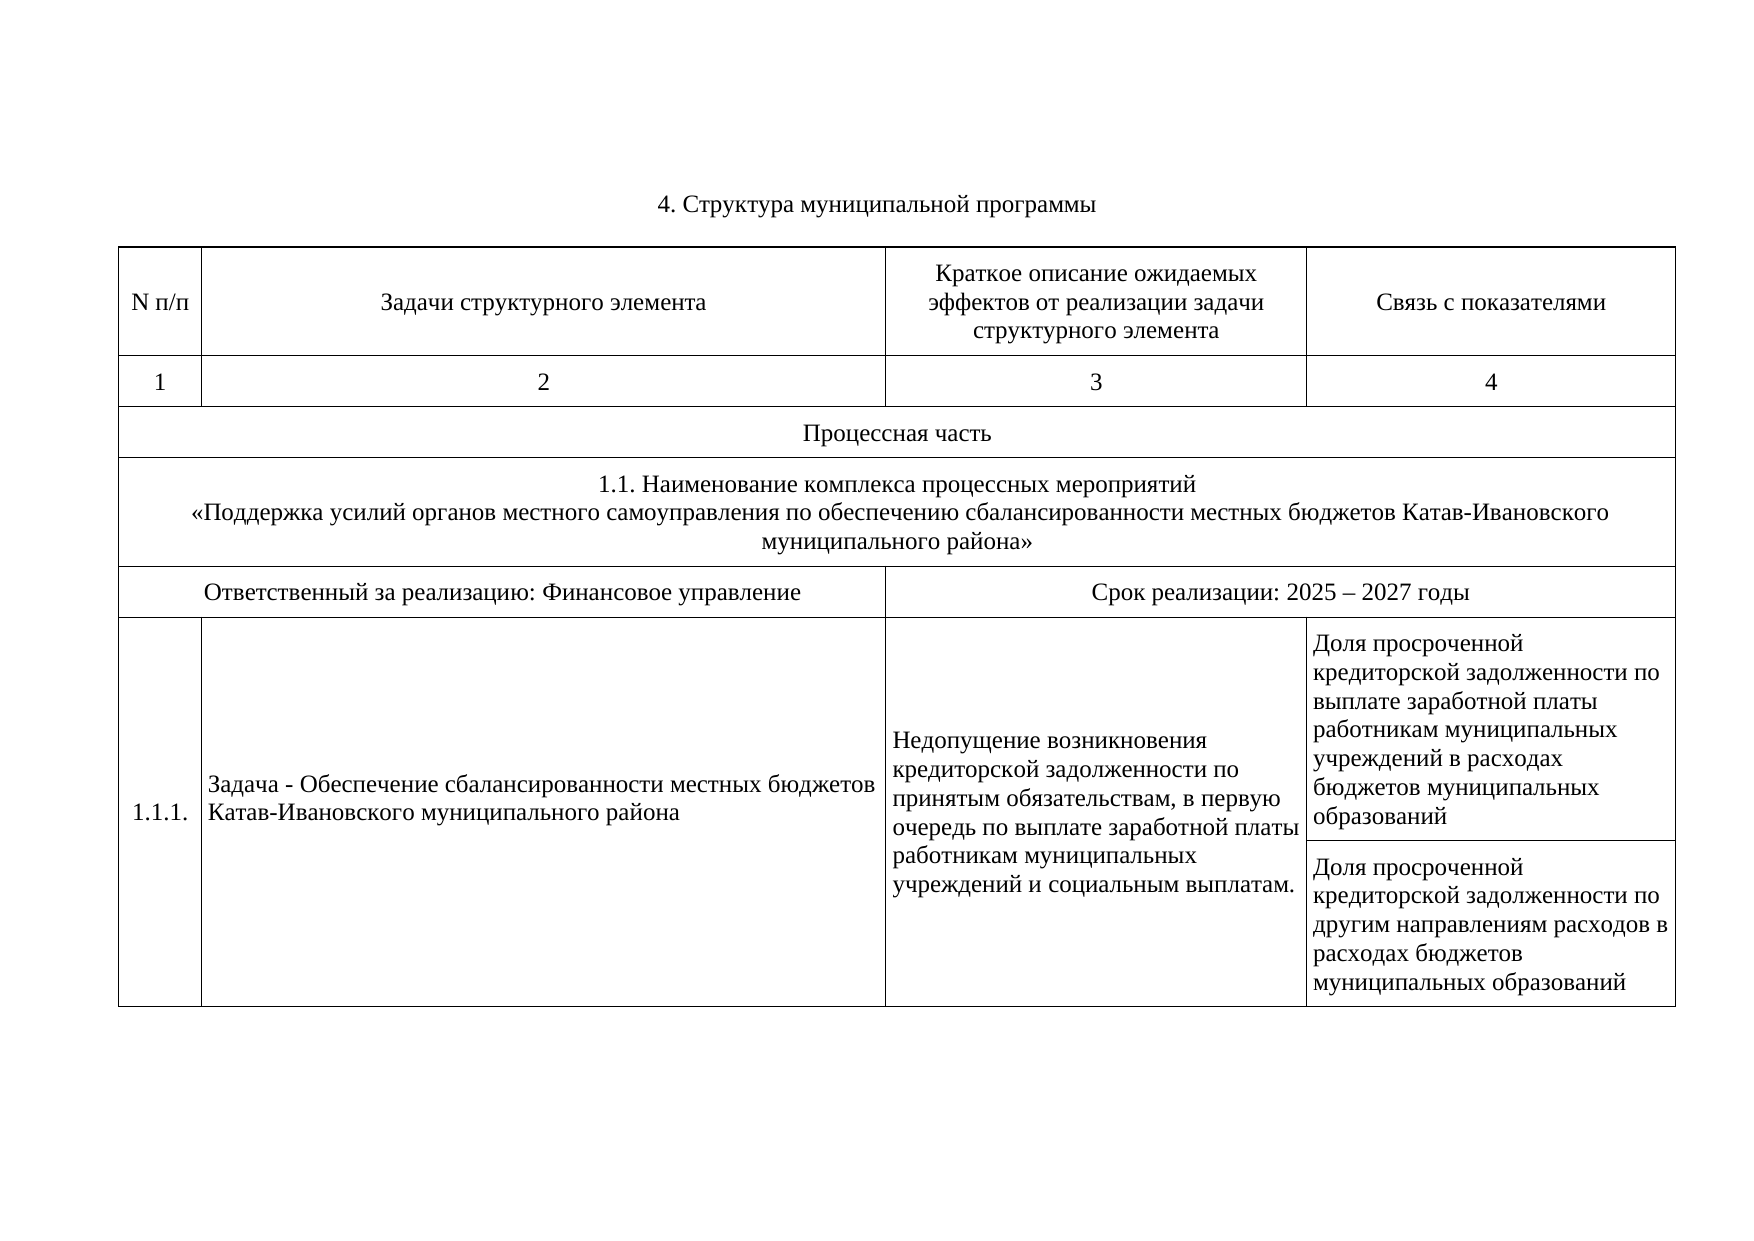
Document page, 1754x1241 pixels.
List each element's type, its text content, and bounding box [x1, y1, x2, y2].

table_cell Недопущение возникновения кредиторской задолженности по принятым обязательствам, в первую очередь по выплате заработной платы работникам муниципальных учреждений и социальным выплатам. [886, 618, 1306, 1006]
table_cell Доля просроченной кредиторской задолженности по другим направлениям расходов в расходах бюджетов муниципальных образований [1307, 841, 1675, 1006]
table_cell 1.1.1. [119, 618, 201, 1006]
table_cell Доля просроченной кредиторской задолженности по выплате заработной платы работникам муниципальных учреждений в расходах бюджетов муниципальных образований [1307, 618, 1675, 840]
table_cell Процессная часть [119, 407, 1675, 457]
table_cell 1.1. Наименование комплекса процессных мероприятий «Поддержка усилий органов местного самоуправления по обеспечению сбалансированности местных бюджетов Катав-Ивановского муниципального района» [119, 458, 1675, 566]
table_cell 1 [119, 356, 201, 406]
table_cell 4 [1307, 356, 1675, 406]
table_cell 3 [886, 356, 1306, 406]
table_header Связь с показателями [1307, 248, 1675, 355]
table_cell Задача - Обеспечение сбалансированности местных бюджетов Катав-Ивановского муниципального района [202, 618, 885, 1006]
table_cell Ответственный за реализацию: Финансовое управление [119, 567, 885, 617]
table_header Задачи структурного элемента [202, 248, 885, 355]
table_cell Срок реализации: 2025 – 2027 годы [886, 567, 1675, 617]
table_cell 2 [202, 356, 885, 406]
text 4. Структура муниципальной программы [118, 189, 1636, 218]
table_header N п/п [119, 248, 201, 355]
table_header Краткое описание ожидаемых эффектов от реализации задачи структурного элемента [886, 248, 1306, 355]
